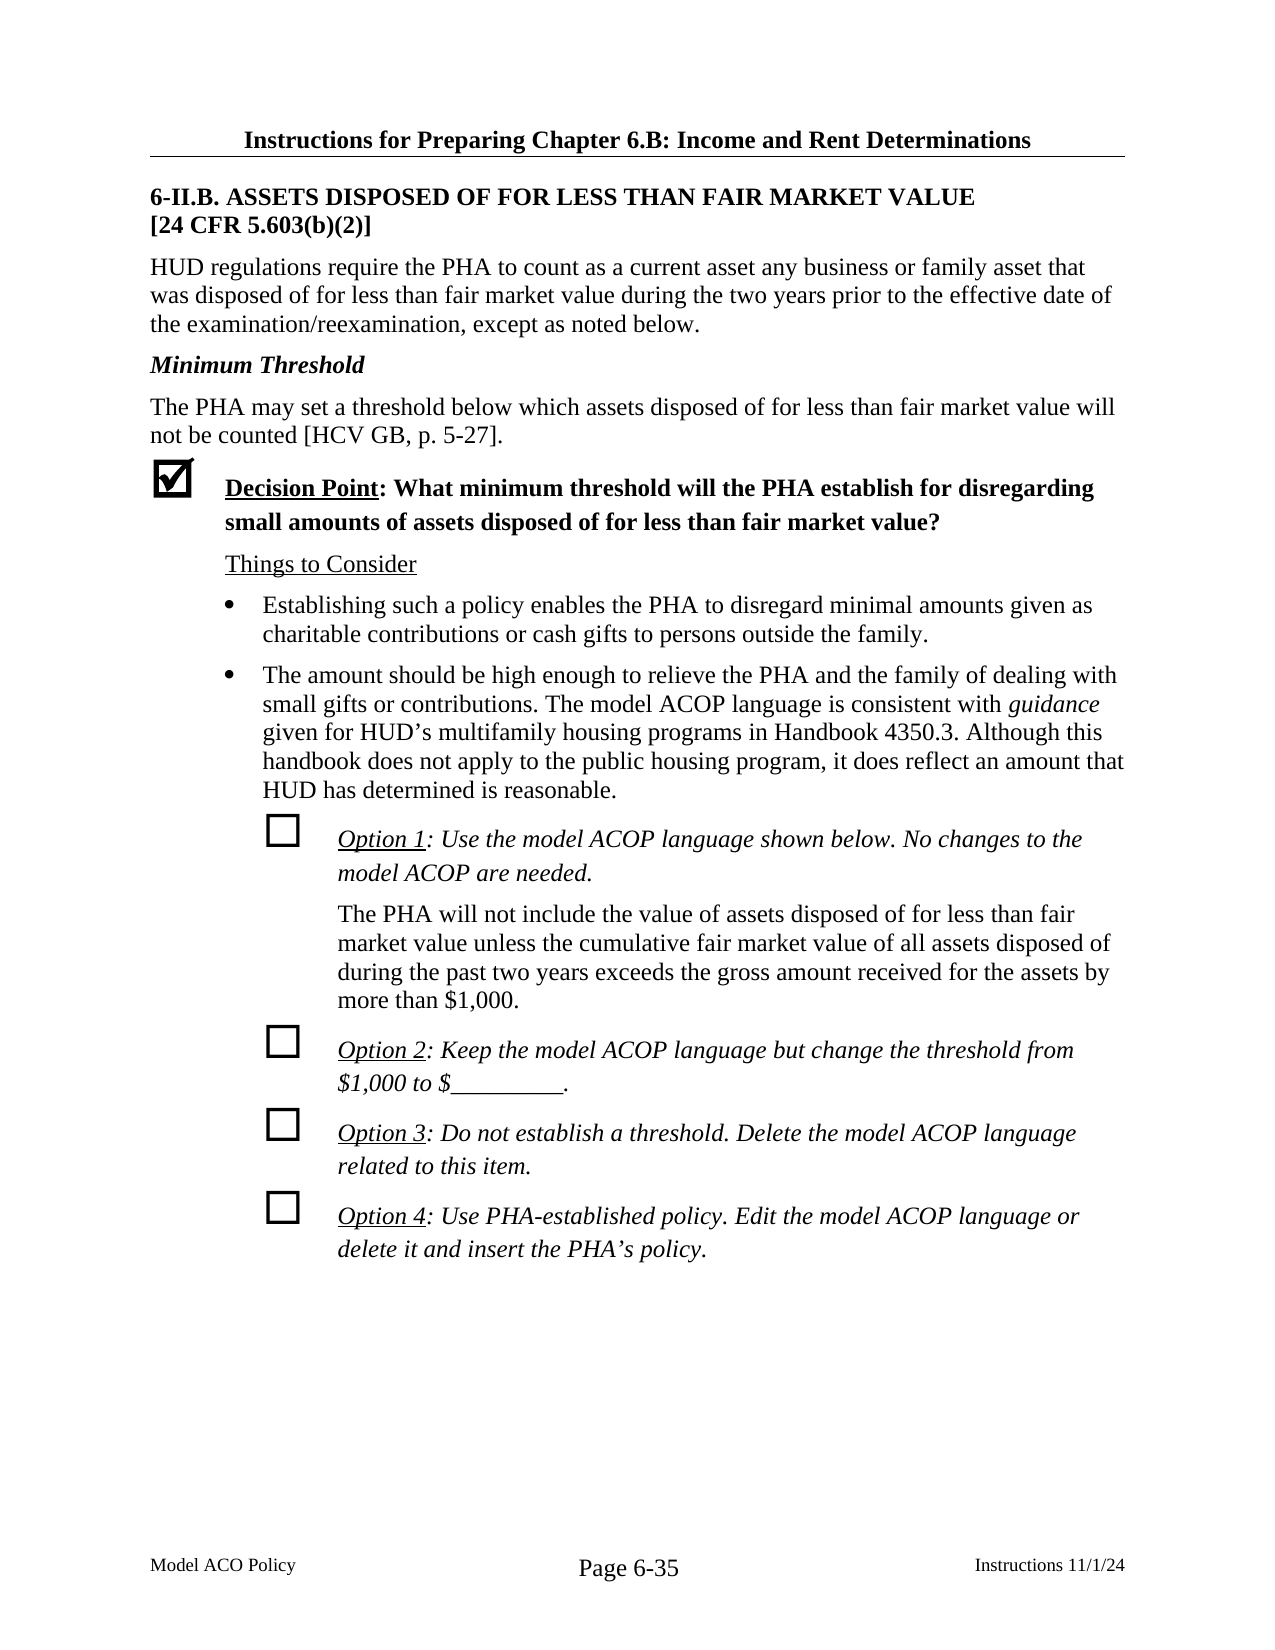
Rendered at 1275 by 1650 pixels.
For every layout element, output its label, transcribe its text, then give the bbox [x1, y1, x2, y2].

text Option 4: Use PHA-established policy. Edit the model ACOP language or delete it and insert the PHA’s policy. [262, 1192, 1125, 1263]
text The PHA may set a threshold below which assets disposed of for less than fair market value will not be counted [HCV GB, p. 5-27]. [150, 392, 1125, 449]
text 6-II.B. ASSETS DISPOSED OF FOR LESS THAN FAIR MARKET VALUE [24 CFR 5.603(b)(2)] [150, 182, 1125, 239]
text Option 1: Use the model ACOP language shown below. No changes to the model ACOP are needed. [262, 816, 1125, 887]
list Establishing such a policy enables the PHA to disregard minimal amounts given as charitable contributions or cash gifts to persons outside the family. [225, 590, 1125, 647]
text Minimum Threshold [150, 351, 1125, 379]
text The PHA will not include the value of assets disposed of for less than fair market value unless the cumulative fair market value of all assets disposed of during the past two years exceeds the gross amount received for the assets by more than $1,000. [337, 899, 1125, 1014]
text Decision Point: What minimum threshold will the PHA establish for disregarding small amounts of assets disposed of for less than fair market value? [150, 462, 1125, 536]
list The amount should be high enough to relieve the PHA and the family of dealing with small gifts or contributions. The model ACOP language is consistent with guidance given for HUD’s multifamily housing programs in Handbook 4350.3. Although this handbook does not apply to the public housing program, it does reflect an amount that HUD has determined is reasonable. [225, 660, 1125, 804]
text Option 2: Keep the model ACOP language but change the threshold from $1,000 to $_________. [262, 1027, 1125, 1097]
text Option 3: Do not establish a threshold. Delete the model ACOP language related to this item. [262, 1109, 1125, 1180]
text HUD regulations require the PHA to count as a current asset any business or family asset that was disposed of for less than fair market value during the two years prior to the effective date of the examination/reexamination, except as noted below. [150, 252, 1125, 338]
text Things to Consider [225, 549, 1125, 577]
